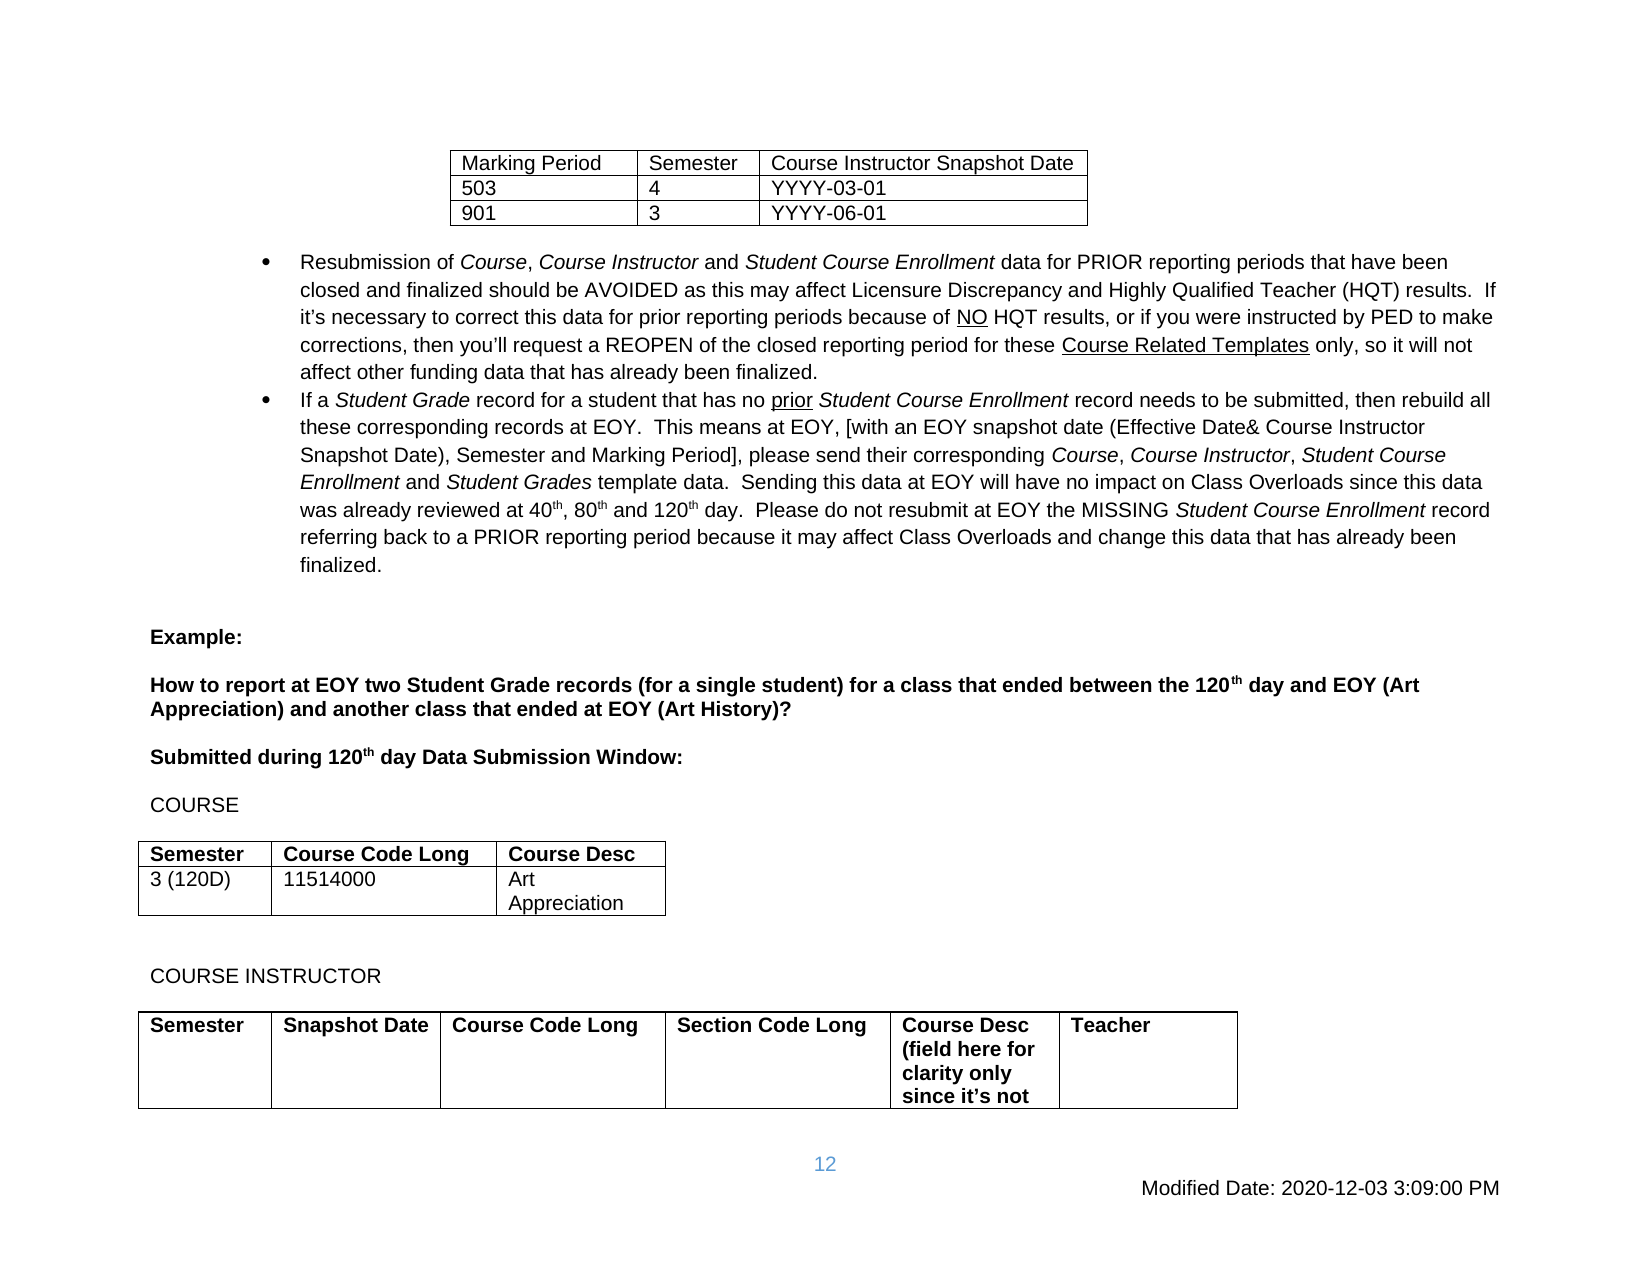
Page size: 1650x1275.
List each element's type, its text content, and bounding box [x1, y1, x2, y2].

table_header Semester [139, 1013, 271, 1108]
table_header Semester [139, 842, 271, 866]
table_cell 3 (120D) [139, 867, 271, 914]
text Example: [150, 625, 1500, 649]
table_header Marking Period [451, 151, 637, 175]
table_cell 4 [638, 176, 759, 200]
table_cell 901 [451, 201, 637, 225]
table_cell YYYY-06-01 [760, 201, 1087, 225]
table_cell 11514000 [272, 867, 496, 914]
table_cell 503 [451, 176, 637, 200]
table_header Semester [638, 151, 759, 175]
table_header Course Desc [497, 842, 665, 866]
table_header Course Instructor Snapshot Date [760, 151, 1087, 175]
table_header Snapshot Date [272, 1013, 440, 1108]
table_cell Art Appreciation [497, 867, 665, 914]
table_cell YYYY-03-01 [760, 176, 1087, 200]
text COURSE [150, 793, 1500, 817]
table_header Course Code Long [272, 842, 496, 866]
list Resubmission of Course, Course Instructor and Student Course Enrollment data for PRIOR reporting periods that have been closed and finalized should be AVOIDED as this may affect Licensure Discrepancy and Highly Qualified Teacher (HQT) results. If it’s necessary to correct this data for prior reporting periods because of NO HQT results, or if you were instructed by PED to make corrections, then you’ll request a REOPEN of the closed reporting period for these Course Related Templates only, so it will not affect other funding data that has already been finalized. [262, 250, 1500, 384]
text How to report at EOY two Student Grade records (for a single student) for a class that ended between the 120th day and EOY (Art Appreciation) and another class that ended at EOY (Art History)? [150, 673, 1500, 721]
text COURSE INSTRUCTOR [150, 963, 1500, 987]
table_header Course Code Long [441, 1013, 665, 1108]
table_header Section Code Long [666, 1013, 890, 1108]
text Submitted during 120th day Data Submission Window: [150, 745, 1500, 769]
table_cell 3 [638, 201, 759, 225]
list If a Student Grade record for a student that has no prior Student Course Enrollment record needs to be submitted, then rebuild all these corresponding records at EOY. This means at EOY, [with an EOY snapshot date (Effective Date& Course Instructor Snapshot Date), Semester and Marking Period], please send their corresponding Course, Course Instructor, Student Course Enrollment and Student Grades template data. Sending this data at EOY will have no impact on Class Overloads since this data was already reviewed at 40th, 80th and 120th day. Please do not resubmit at EOY the MISSING Student Course Enrollment record referring back to a PRIOR reporting period because it may affect Class Overloads and change this data that has already been finalized. [262, 388, 1500, 577]
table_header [891, 1013, 1059, 1108]
table_header Teacher [1060, 1013, 1237, 1108]
